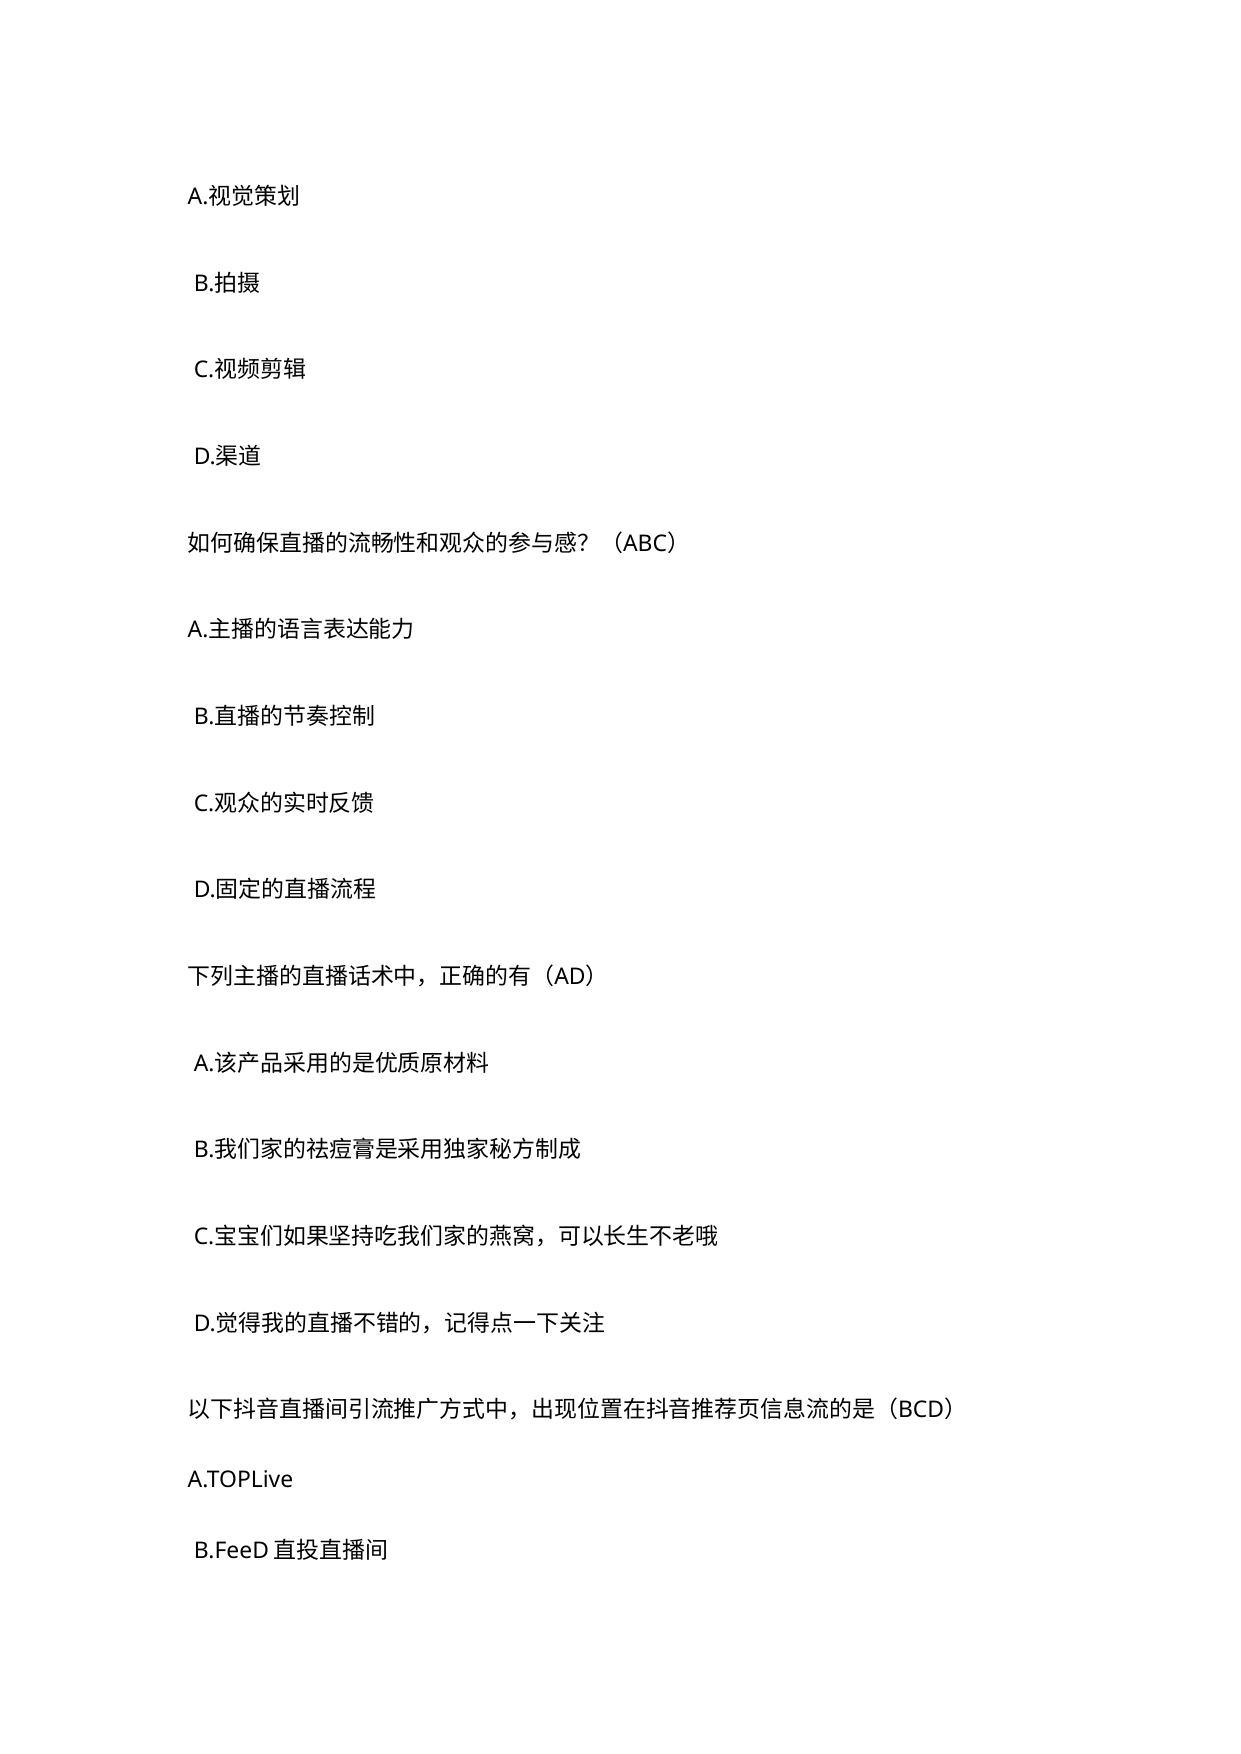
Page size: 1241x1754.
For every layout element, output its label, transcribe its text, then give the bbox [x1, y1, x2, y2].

text C.观众的实时反馈 [187, 769, 1053, 834]
text B.直播的节奏控制 [187, 682, 1053, 747]
text C.视频剪辑 [187, 335, 1053, 400]
text 以下抖音直播间引流推广方式中，出现位置在抖音推荐页信息流的是（BCD） [187, 1375, 1053, 1440]
text B.我们家的祛痘膏是采用独家秘方制成 [187, 1115, 1053, 1180]
text A.TOPLive [187, 1462, 1053, 1494]
text C.宝宝们如果坚持吃我们家的燕窝，可以长生不老哦 [187, 1202, 1053, 1267]
text 如何确保直播的流畅性和观众的参与感？（ABC） [187, 509, 1053, 574]
text B.拍摄 [187, 249, 1053, 314]
text A.该产品采用的是优质原材料 [187, 1029, 1053, 1094]
text A.主播的语言表达能力 [187, 595, 1053, 660]
text A.视觉策划 [187, 162, 1053, 227]
text D.渠道 [187, 422, 1053, 487]
text D.固定的直播流程 [187, 855, 1053, 920]
text 下列主播的直播话术中，正确的有（AD） [187, 942, 1053, 1007]
text D.觉得我的直播不错的，记得点一下关注 [187, 1289, 1053, 1354]
text B.FeeD直投直播间 [187, 1516, 1053, 1581]
